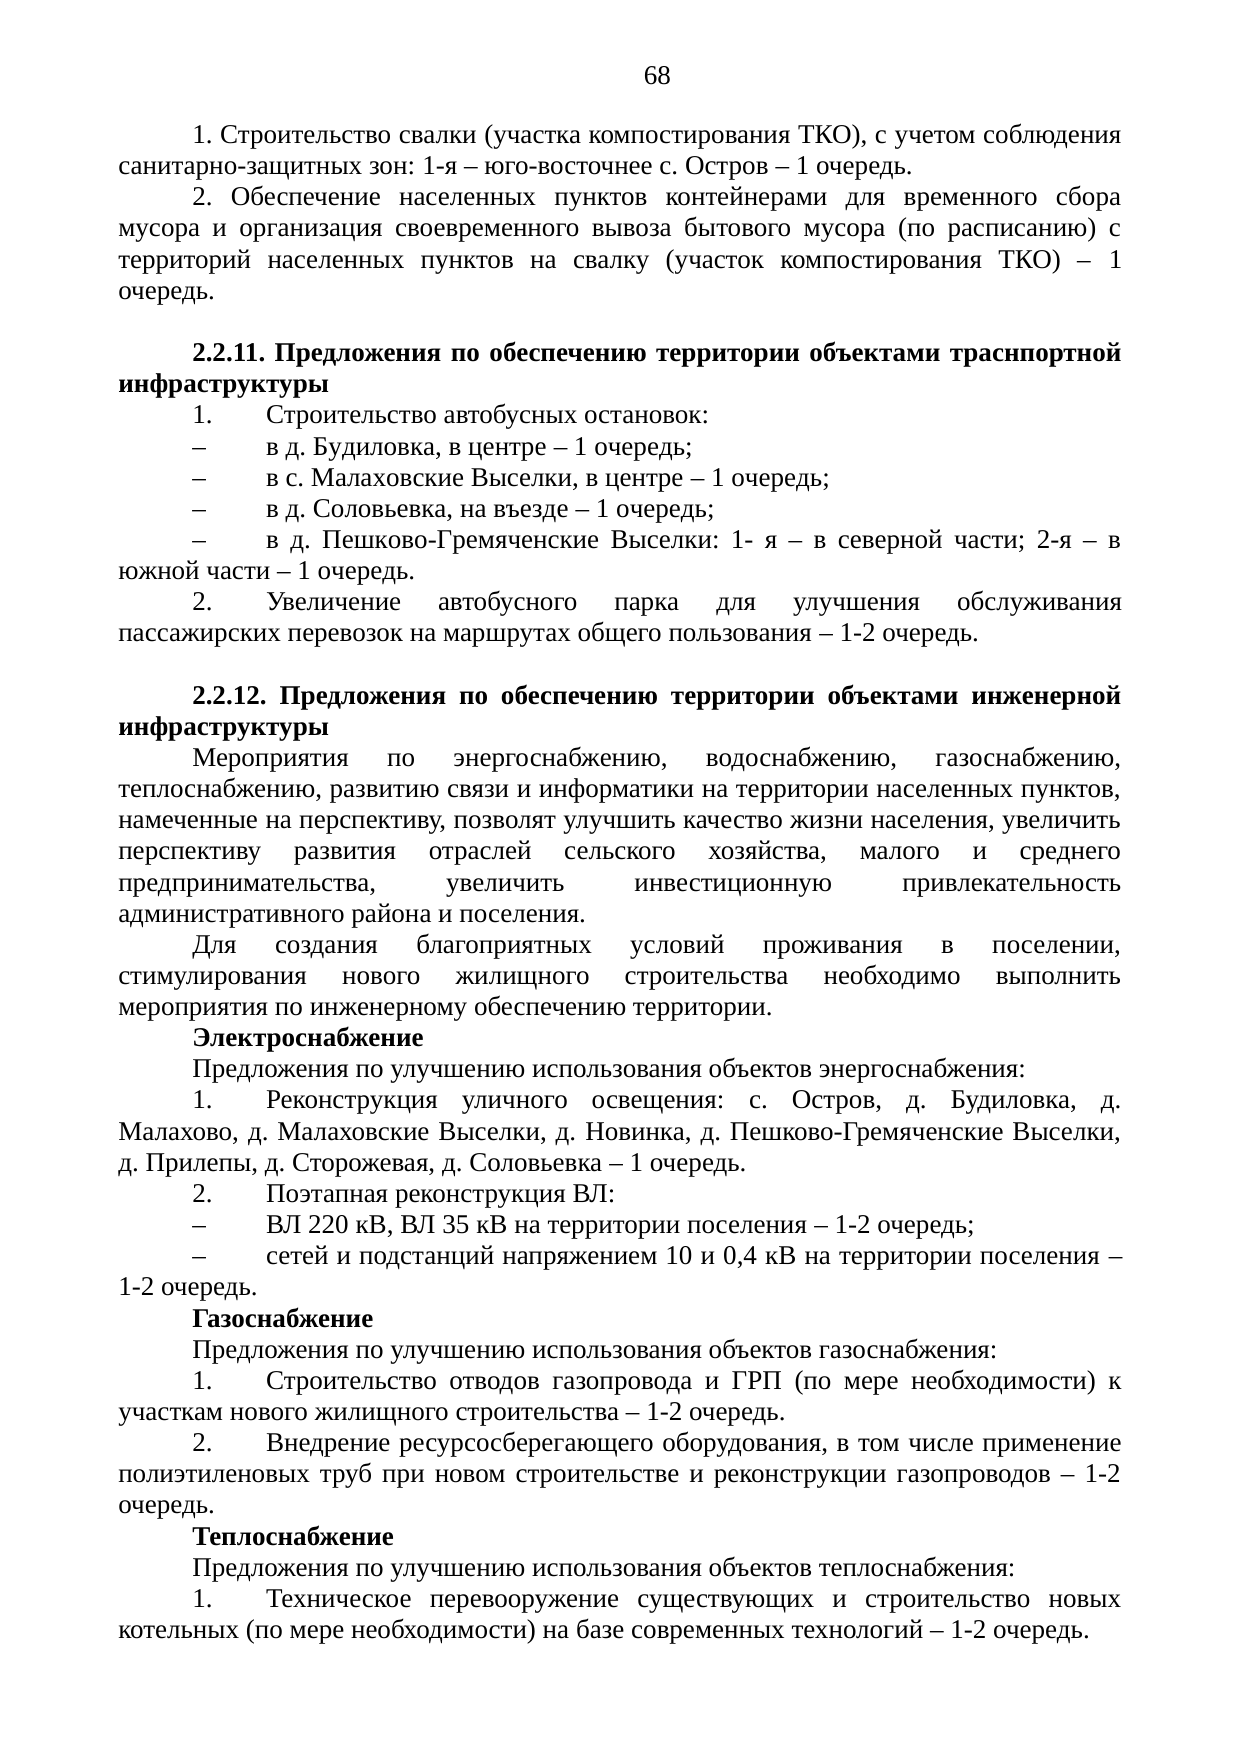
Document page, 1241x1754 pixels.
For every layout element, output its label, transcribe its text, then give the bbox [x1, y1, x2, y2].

text Мероприятия по энергоснабжению, водоснабжению, газоснабжению, теплоснабжению, развитию связи и информатики на территории населенных пунктов, намеченные на перспективу, позволят улучшить качество жизни населения, увеличить перспективу развития отраслей сельского хозяйства, малого и среднего предпринимательства, увеличить инвестиционную привлекательность административного района и поселения. [118, 741, 1122, 928]
list Реконструкция уличного освещения: с. Остров, д. Будиловка, д. Малахово, д. Малаховские Выселки, д. Новинка, д. Пешково-Гремяченские Выселки, д. Прилепы, д. Сторожевая, д. Соловьевка ‒ 1 очередь. [118, 1084, 1122, 1177]
list в д. Будиловка, в центре ‒ 1 очередь; [118, 429, 1122, 461]
text Газоснабжение [118, 1302, 1122, 1333]
text 2.2.12. Предложения по обеспечению территории объектами инженерной инфраструктуры [118, 679, 1122, 741]
list Строительство отводов газопровода и ГРП (по мере необходимости) к участкам нового жилищного строительства – 1-2 очередь. [118, 1364, 1122, 1426]
list Поэтапная реконструкция ВЛ: [118, 1177, 1122, 1208]
list Внедрение ресурсосберегающего оборудования, в том числе применение полиэтиленовых труб при новом строительстве и реконструкции газопроводов – 1-2 очередь. [118, 1426, 1122, 1520]
text Предложения по улучшению использования объектов теплоснабжения: [118, 1551, 1122, 1582]
list в д. Соловьевка, на въезде ‒ 1 очередь; [118, 492, 1122, 523]
text Для создания благоприятных условий проживания в поселении, стимулирования нового жилищного строительства необходимо выполнить мероприятия по инженерному обеспечению территории. [118, 928, 1122, 1021]
text Электроснабжение [118, 1021, 1122, 1052]
list сетей и подстанций напряжением 10 и 0,4 кВ на территории поселения ‒ 1-2 очередь. [118, 1239, 1122, 1302]
list 2. Обеспечение населенных пунктов контейнерами для временного сбора мусора и организация своевременного вывоза бытового мусора (по расписанию) с территорий населенных пунктов на свалку (участок компостирования ТКО) ‒ 1 очередь. [118, 180, 1122, 305]
list ВЛ 220 кВ, ВЛ 35 кВ на территории поселения ‒ 1-2 очередь; [118, 1208, 1122, 1239]
list в д. Пешково-Гремяченские Выселки: 1- я ‒ в северной части; 2-я ‒ в южной части ‒ 1 очередь. [118, 523, 1122, 585]
list Техническое перевооружение существующих и строительство новых котельных (по мере необходимости) на базе современных технологий – 1-2 очередь. [118, 1582, 1122, 1644]
list Увеличение автобусного парка для улучшения обслуживания пассажирских перевозок на маршрутах общего пользования ‒ 1-2 очередь. [118, 585, 1122, 648]
list в с. Малаховские Выселки, в центре ‒ 1 очередь; [118, 461, 1122, 492]
text Предложения по улучшению использования объектов газоснабжения: [118, 1333, 1122, 1364]
list Строительство автобусных остановок: [118, 398, 1122, 429]
text Теплоснабжение [118, 1520, 1122, 1551]
subtitle 2.2.11. Предложения по обеспечению территории объектами траснпортной инфраструктуры [118, 336, 1122, 398]
text Предложения по улучшению использования объектов энергоснабжения: [118, 1052, 1122, 1084]
text 1. Строительство свалки (участка компостирования ТКО), с учетом соблюдения санитарно-защитных зон: 1-я ‒ юго-восточнее с. Остров ‒ 1 очередь. [118, 118, 1122, 180]
